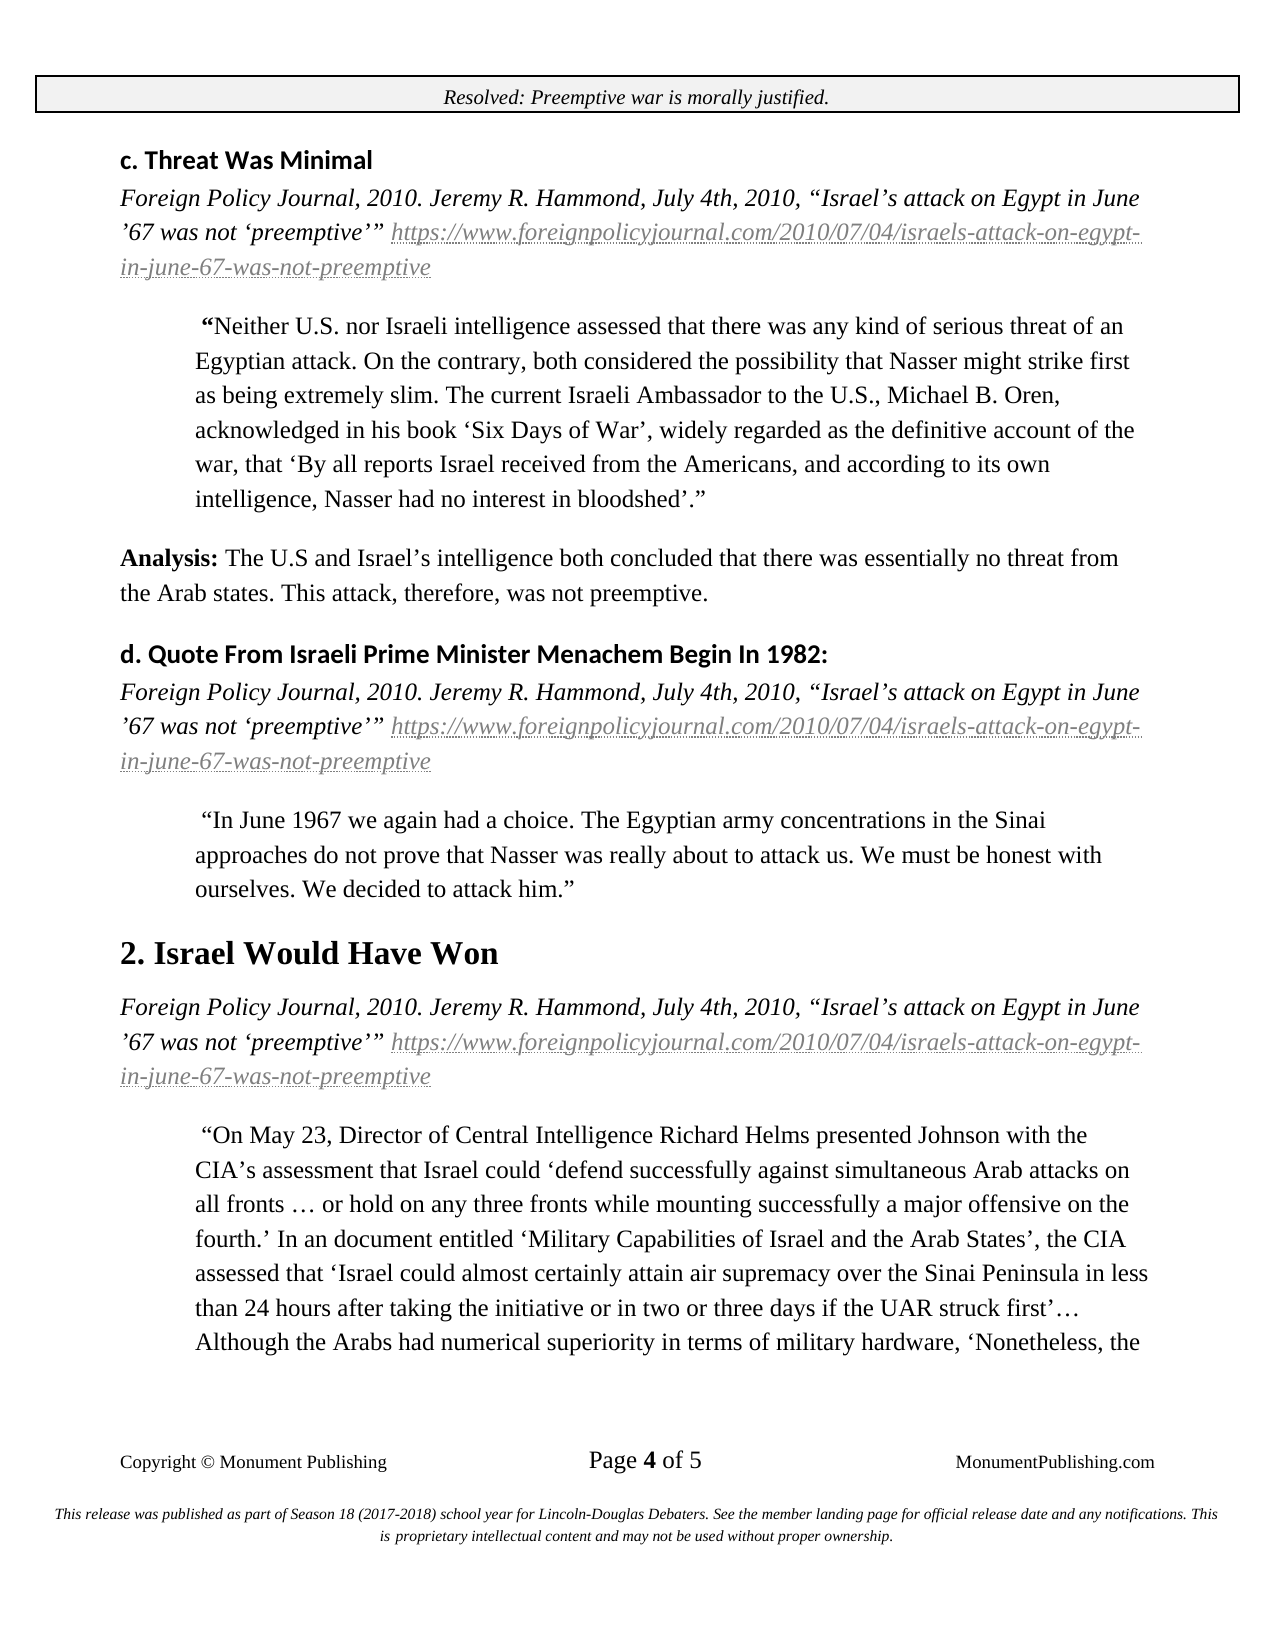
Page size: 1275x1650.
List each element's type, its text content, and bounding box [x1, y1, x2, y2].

subtitle d. Quote From Israeli Prime Minister Menachem Begin In 1982: [120, 637, 1155, 670]
text Foreign Policy Journal, 2010. Jeremy R. Hammond, July 4th, 2010, “Israel’s attack on Egypt in June ’67 was not ‘preemptive’” https://www.foreignpolicyjournal.com/2010/07/04/israels-attack-on-egypt-in-june-67-was-not-preemptive [120, 677, 1155, 774]
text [195, 1121, 1155, 1356]
subtitle 2. Israel Would Have Won [120, 934, 1155, 972]
text “In June 1967 we again had a choice. The Egyptian army concentrations in the Sinai approaches do not prove that Nasser was really about to attack us. We must be honest with ourselves. We decided to attack him.” [195, 805, 1155, 903]
text Foreign Policy Journal, 2010. Jeremy R. Hammond, July 4th, 2010, “Israel’s attack on Egypt in June ’67 was not ‘preemptive’” https://www.foreignpolicyjournal.com/2010/07/04/israels-attack-on-egypt-in-june-67-was-not-preemptive [120, 183, 1155, 281]
text “Neither U.S. nor Israeli intelligence assessed that there was any kind of serious threat of an Egyptian attack. On the contrary, both considered the possibility that Nasser might strike first as being extremely slim. The current Israeli Ambassador to the U.S., Michael B. Oren, acknowledged in his book ‘Six Days of War’, widely regarded as the definitive account of the war, that ‘By all reports Israel received from the Americans, and according to its own intelligence, Nasser had no interest in bloodshed’.” [195, 311, 1155, 512]
text Foreign Policy Journal, 2010. Jeremy R. Hammond, July 4th, 2010, “Israel’s attack on Egypt in June ’67 was not ‘preemptive’” https://www.foreignpolicyjournal.com/2010/07/04/israels-attack-on-egypt-in-june-67-was-not-preemptive [120, 992, 1155, 1090]
text Analysis: The U.S and Israel’s intelligence both concluded that there was essentially no threat from the Arab states. This attack, therefore, was not preemptive. [120, 543, 1155, 606]
subtitle c. Threat Was Minimal [120, 143, 1155, 176]
